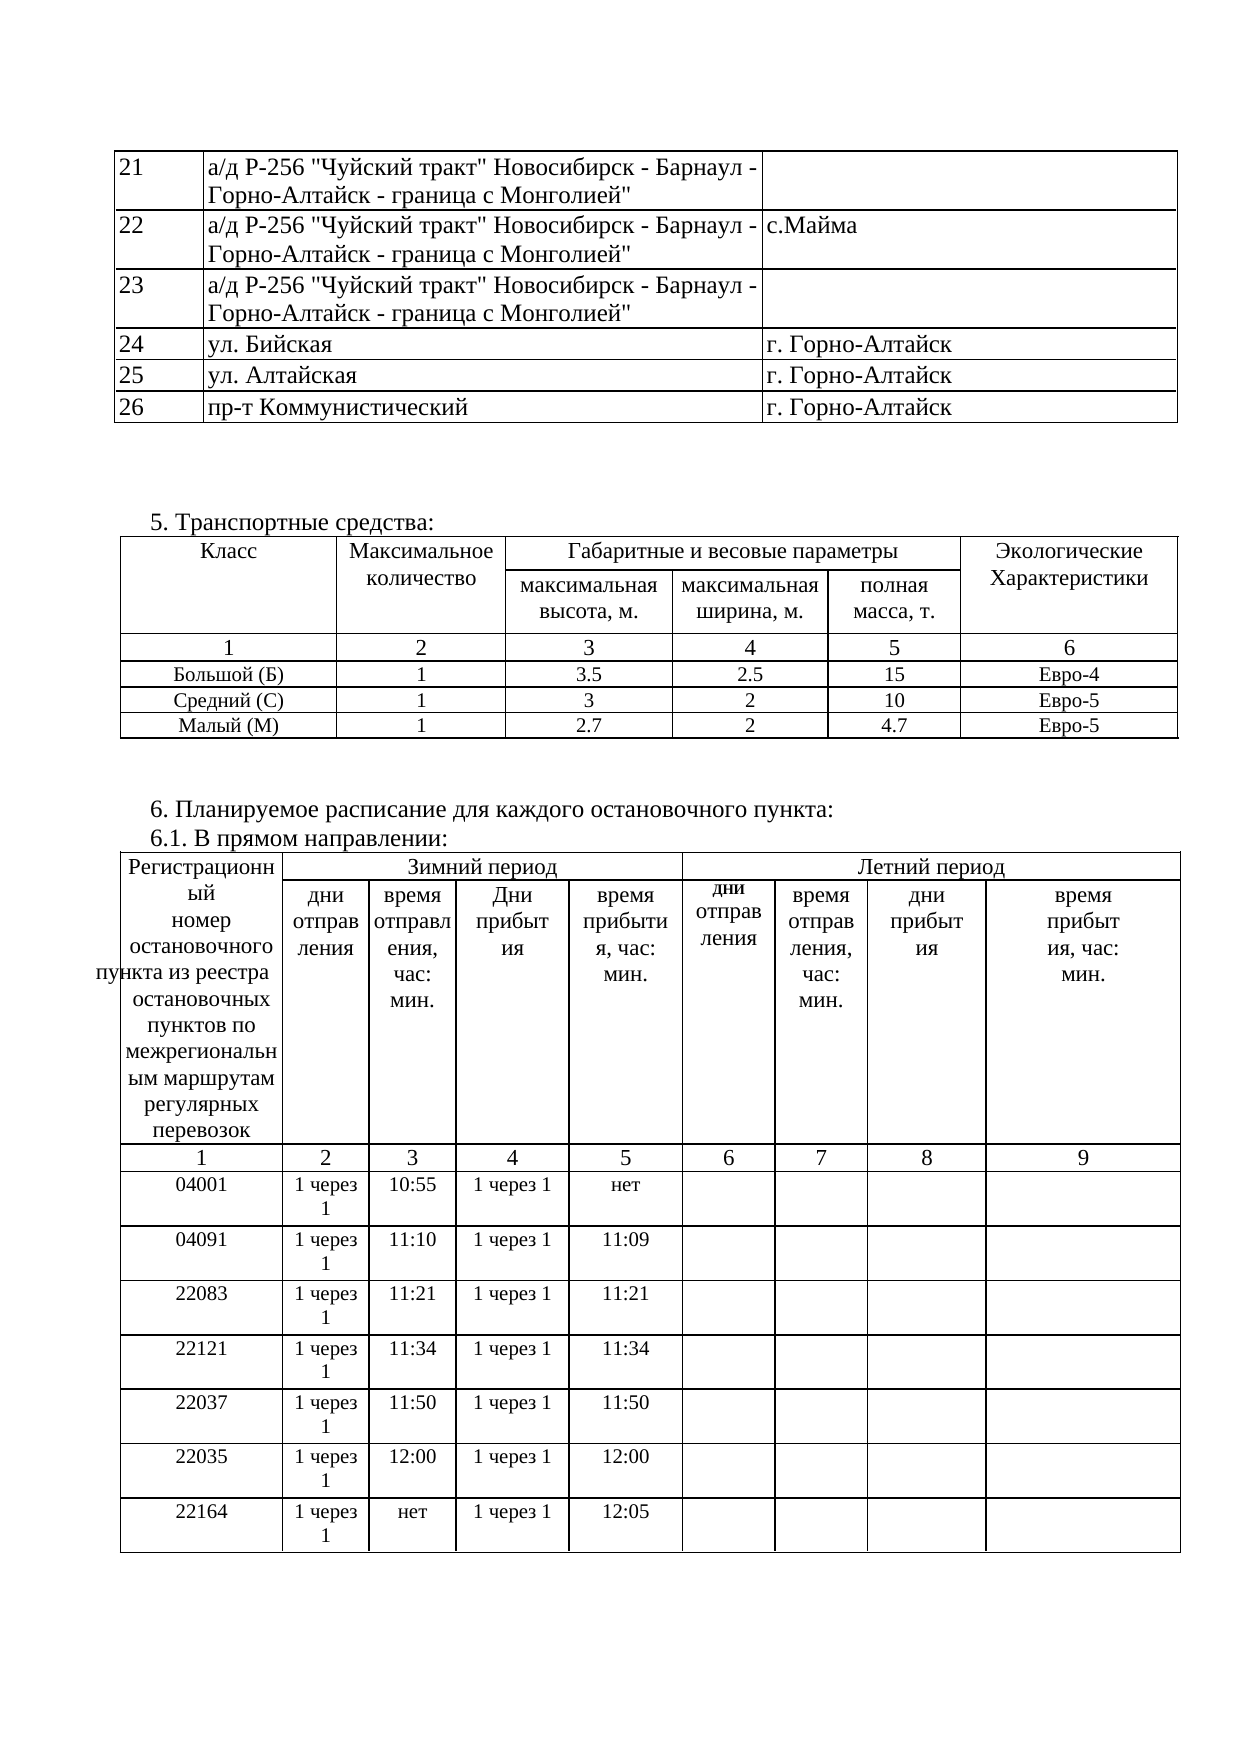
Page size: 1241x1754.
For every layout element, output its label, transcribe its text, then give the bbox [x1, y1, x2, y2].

table_cell ул. Алтайская [204, 360, 762, 390]
table_cell [776, 1499, 867, 1551]
table_header Экологические Характеристики [961, 537, 1177, 632]
table_header Класс [121, 537, 336, 632]
table_cell 3 [370, 1145, 455, 1171]
table_cell 26 [115, 391, 203, 422]
table_cell 12:00 [570, 1444, 682, 1497]
table_cell 2.7 [506, 713, 672, 737]
table_cell 1 [337, 688, 505, 712]
table_cell а/д Р-256 "Чуйский тракт" Новосибирск - Барнаул - Горно-Алтайск - граница с Монголией" [204, 152, 762, 209]
table_cell [776, 1281, 867, 1334]
table_cell 04001 [121, 1172, 282, 1225]
table_cell [776, 1390, 867, 1443]
table_cell 11:09 [570, 1227, 682, 1279]
table_cell нет [370, 1499, 455, 1551]
table_cell 7 [776, 1145, 867, 1171]
table_cell 25 [115, 360, 203, 390]
table_cell [868, 1172, 985, 1225]
table_cell 3.5 [506, 662, 672, 686]
table_cell 10:55 [370, 1172, 455, 1225]
table_cell ул. Бийская [204, 329, 762, 359]
table_cell 1 через 1 [457, 1499, 568, 1551]
table_cell 4 [673, 634, 827, 660]
table_cell [776, 1444, 867, 1497]
table_header Регистрационный номер остановочного пункта из реестра остановочных пунктов по межрегиональным маршрутам регулярных перевозок [121, 853, 282, 1143]
table_cell 12:00 [370, 1444, 455, 1497]
table_cell [763, 152, 1177, 209]
table_cell г. Горно-Алтайск [763, 390, 1177, 422]
table_cell 1 через 1 [457, 1172, 568, 1225]
table_cell [987, 1336, 1180, 1388]
table_cell Евро-4 [961, 662, 1177, 686]
table_cell 1 через 1 [283, 1444, 368, 1497]
table_cell 2.5 [673, 662, 827, 686]
table_cell ДНИ отправ ления [683, 881, 774, 1143]
table_cell 11:10 [370, 1227, 455, 1279]
table_cell 4.7 [829, 713, 960, 737]
table_cell [868, 1390, 985, 1443]
table_cell время отправ ления, час: мин. [776, 881, 867, 1143]
table_cell [868, 1499, 985, 1551]
table_cell [683, 1336, 774, 1388]
table_cell 11:21 [570, 1281, 682, 1334]
table_cell [683, 1281, 774, 1334]
table_cell время прибыти я, час: мин. [570, 881, 682, 1143]
table_cell с.Майма [763, 209, 1177, 268]
table_cell 1 через 1 [283, 1227, 368, 1279]
table_cell 04091 [121, 1227, 282, 1279]
table_cell Дни прибыт ия [457, 881, 568, 1143]
table_cell Евро-5 [961, 688, 1177, 712]
table_cell 22037 [121, 1390, 282, 1443]
table_cell 2 [673, 688, 827, 712]
table_cell 22035 [121, 1444, 282, 1497]
table_cell [683, 1444, 774, 1497]
table_cell [776, 1227, 867, 1279]
table_cell 3 [506, 688, 672, 712]
table_cell [987, 1390, 1180, 1443]
table_cell [987, 1172, 1180, 1225]
table_cell 1 через 1 [457, 1390, 568, 1443]
table_cell 1 через 1 [457, 1281, 568, 1334]
table_cell 1 через 1 [283, 1172, 368, 1225]
table_cell [776, 1172, 867, 1225]
table_cell [683, 1390, 774, 1443]
table_cell 1 через 1 [457, 1444, 568, 1497]
table_cell 11:34 [570, 1336, 682, 1388]
table_cell [868, 1444, 985, 1497]
table_cell 12:05 [570, 1499, 682, 1551]
table_header Летний период [683, 853, 1180, 879]
table_cell [683, 1227, 774, 1279]
table_header Габаритные и весовые параметры [506, 537, 960, 569]
table_cell 1 через 1 [457, 1227, 568, 1279]
table_cell 1 [337, 662, 505, 686]
table_cell 4 [457, 1145, 568, 1171]
table_cell 22164 [121, 1499, 282, 1551]
table_cell пр-т Коммунистический [204, 392, 762, 422]
table_cell 21 [115, 152, 203, 209]
table_cell 22 [115, 210, 203, 268]
table_cell 1 через 1 [457, 1336, 568, 1388]
table_cell 11:34 [370, 1336, 455, 1388]
text 6. Планируемое расписание для каждого остановочного пункта: [150, 794, 1090, 823]
table_cell 9 [987, 1145, 1180, 1171]
table_cell 11:50 [370, 1390, 455, 1443]
table_cell [868, 1281, 985, 1334]
table_cell 23 [115, 269, 203, 327]
table_cell Средний (С) [121, 688, 336, 712]
table_cell а/д Р-256 "Чуйский тракт" Новосибирск - Барнаул - Горно-Алтайск - граница с Монголией" [204, 211, 762, 268]
table_cell Малый (М) [121, 713, 336, 737]
table_cell 6 [961, 634, 1177, 660]
table_cell 1 через 1 [283, 1499, 368, 1551]
table_cell [987, 1227, 1180, 1279]
table_cell 1 [121, 1145, 282, 1171]
table_cell 5 [829, 634, 960, 660]
table_cell 24 [115, 328, 203, 359]
table_cell [987, 1281, 1180, 1334]
text 6.1. В прямом направлении: [150, 823, 1090, 851]
table_cell Большой (Б) [121, 662, 336, 686]
table_cell дни отправ ления [283, 881, 368, 1143]
table_cell 1 [337, 713, 505, 737]
table_header Зимний период [283, 853, 682, 879]
table_cell 2 [283, 1145, 368, 1171]
table_cell 8 [868, 1145, 985, 1171]
table_cell 6 [683, 1145, 774, 1171]
table_cell [776, 1336, 867, 1388]
table_cell [868, 1227, 985, 1279]
table_cell [683, 1499, 774, 1551]
table_cell 11:50 [570, 1390, 682, 1443]
table_cell 2 [673, 713, 827, 737]
table_cell [763, 268, 1177, 327]
table_cell нет [570, 1172, 682, 1225]
table_cell время отправл ения, час: мин. [370, 881, 455, 1143]
table_cell 1 через 1 [283, 1336, 368, 1388]
text 5. Транспортные средства: [150, 507, 1090, 536]
table_cell 15 [829, 662, 960, 686]
table_cell г. Горно-Алтайск [763, 327, 1177, 359]
table_cell [683, 1172, 774, 1225]
table_cell а/д Р-256 "Чуйский тракт" Новосибирск - Барнаул - Горно-Алтайск - граница с Монголией" [204, 270, 762, 327]
table_cell [987, 1444, 1180, 1497]
table_cell 1 через 1 [283, 1281, 368, 1334]
table_cell 1 [121, 634, 336, 660]
table_cell 5 [570, 1145, 682, 1171]
table_cell 11:21 [370, 1281, 455, 1334]
table_cell время прибыт ия, час: мин. [987, 881, 1180, 1143]
table_cell [868, 1336, 985, 1388]
table_cell [987, 1499, 1180, 1551]
table_cell 3 [506, 634, 672, 660]
table_header Максимальное количество [337, 537, 505, 632]
table_cell 10 [829, 688, 960, 712]
table_cell г. Горно-Алтайск [763, 359, 1177, 390]
table_cell дни прибыт ия [868, 881, 985, 1143]
table_cell 22121 [121, 1336, 282, 1388]
table_cell максимальная высота, м. [506, 571, 672, 632]
table_cell 1 через 1 [283, 1390, 368, 1443]
table_cell 2 [337, 634, 505, 660]
table_cell полная масса, т. [829, 571, 960, 632]
table_cell 22083 [121, 1281, 282, 1334]
table_cell Евро-5 [961, 713, 1177, 737]
table_cell максимальная ширина, м. [673, 571, 827, 632]
